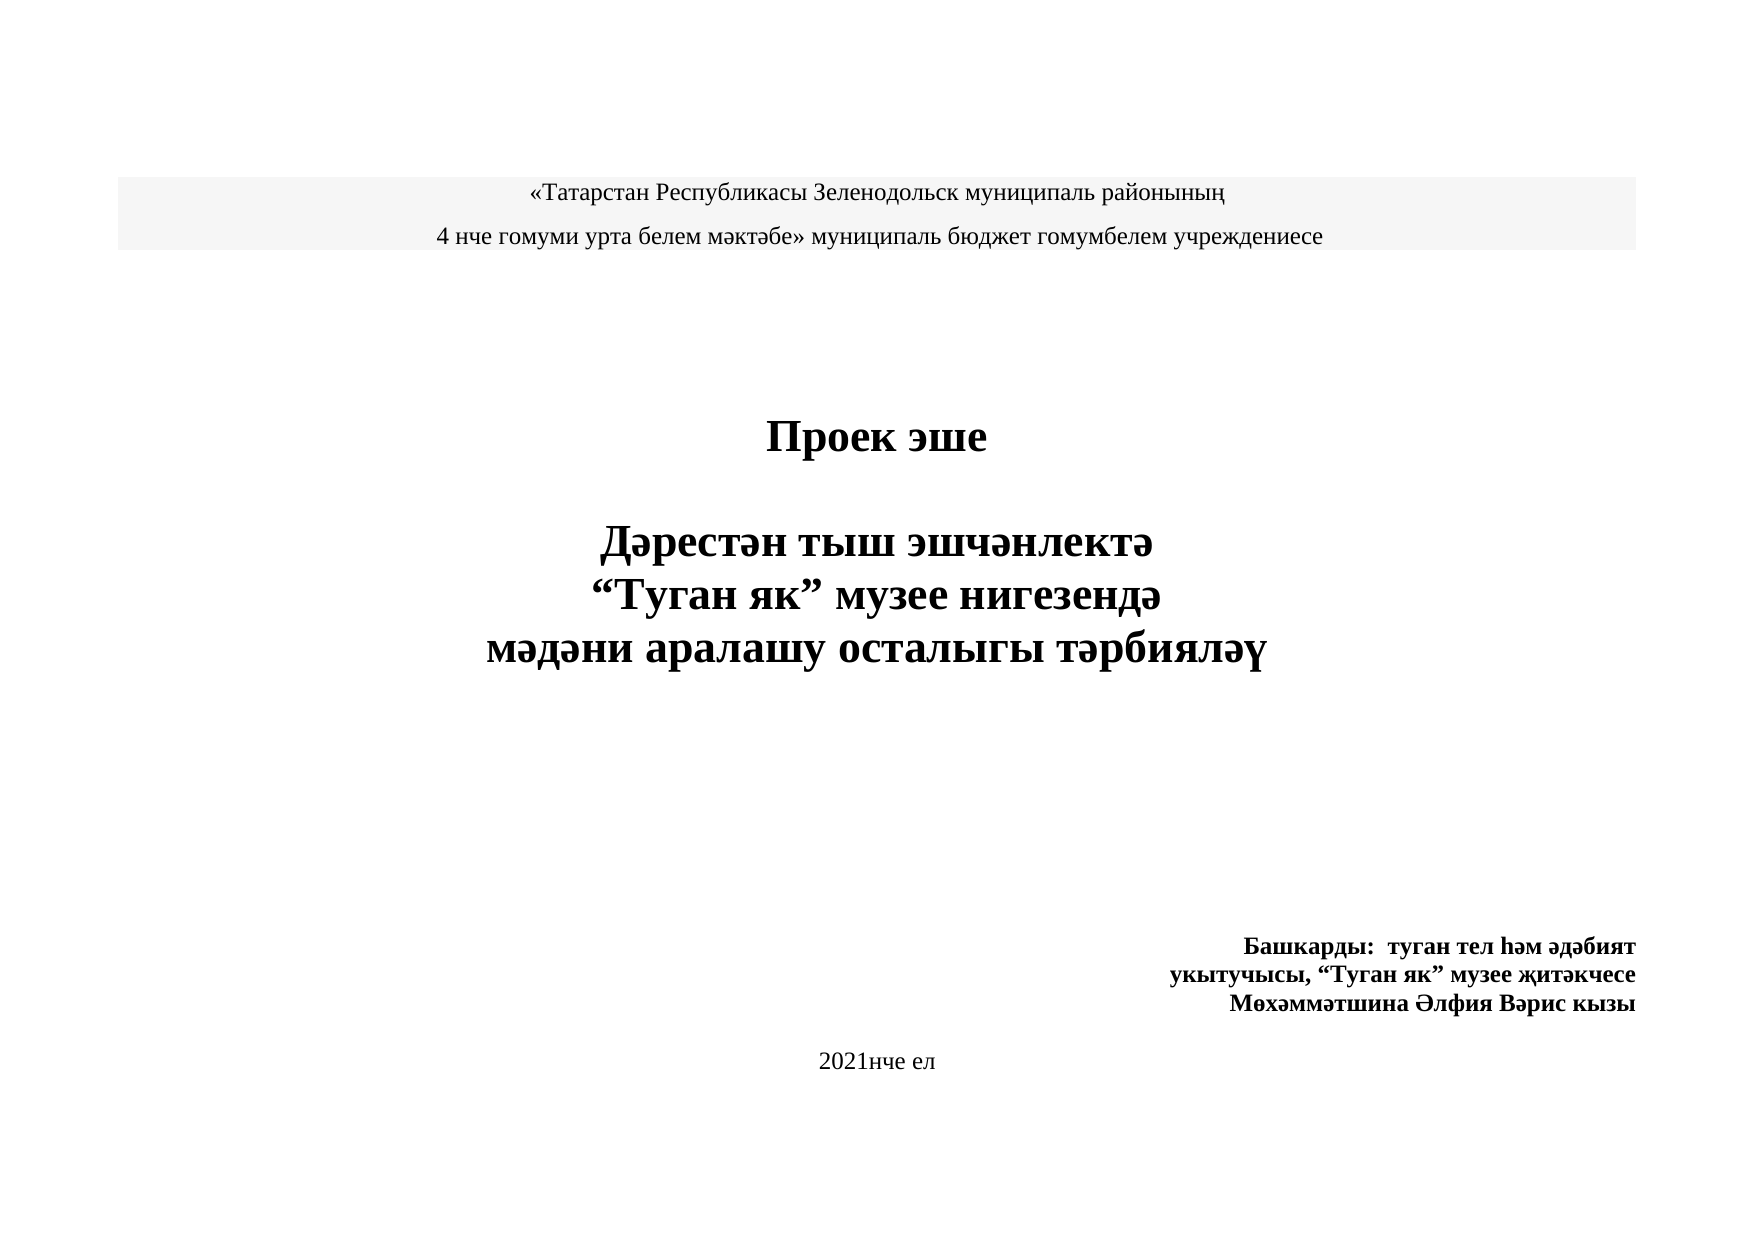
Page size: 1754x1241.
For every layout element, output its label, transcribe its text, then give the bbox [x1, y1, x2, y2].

text Дәрестән тыш эшчәнлектә [118, 514, 1636, 567]
text 2021нче ел [118, 1046, 1636, 1074]
text мәдәни аралашу осталыгы тәрбияләү [118, 619, 1636, 701]
text “Туган як” музее нигезендә [118, 567, 1636, 619]
text 4 нче гомуми урта белем мәктәбе» муниципаль бюджет гомумбелем учреждениесе [118, 221, 1636, 250]
text «Татарстан Республикасы Зеленодольск муниципаль районының [118, 177, 1636, 206]
text Башкарды: туган тел һәм әдәбият укытучысы, “Туган як” музее җитәкчесе [118, 931, 1636, 988]
text Мөхәммәтшина Әлфия Вәрис кызы [118, 988, 1636, 1017]
text Проек эше [118, 380, 1636, 461]
